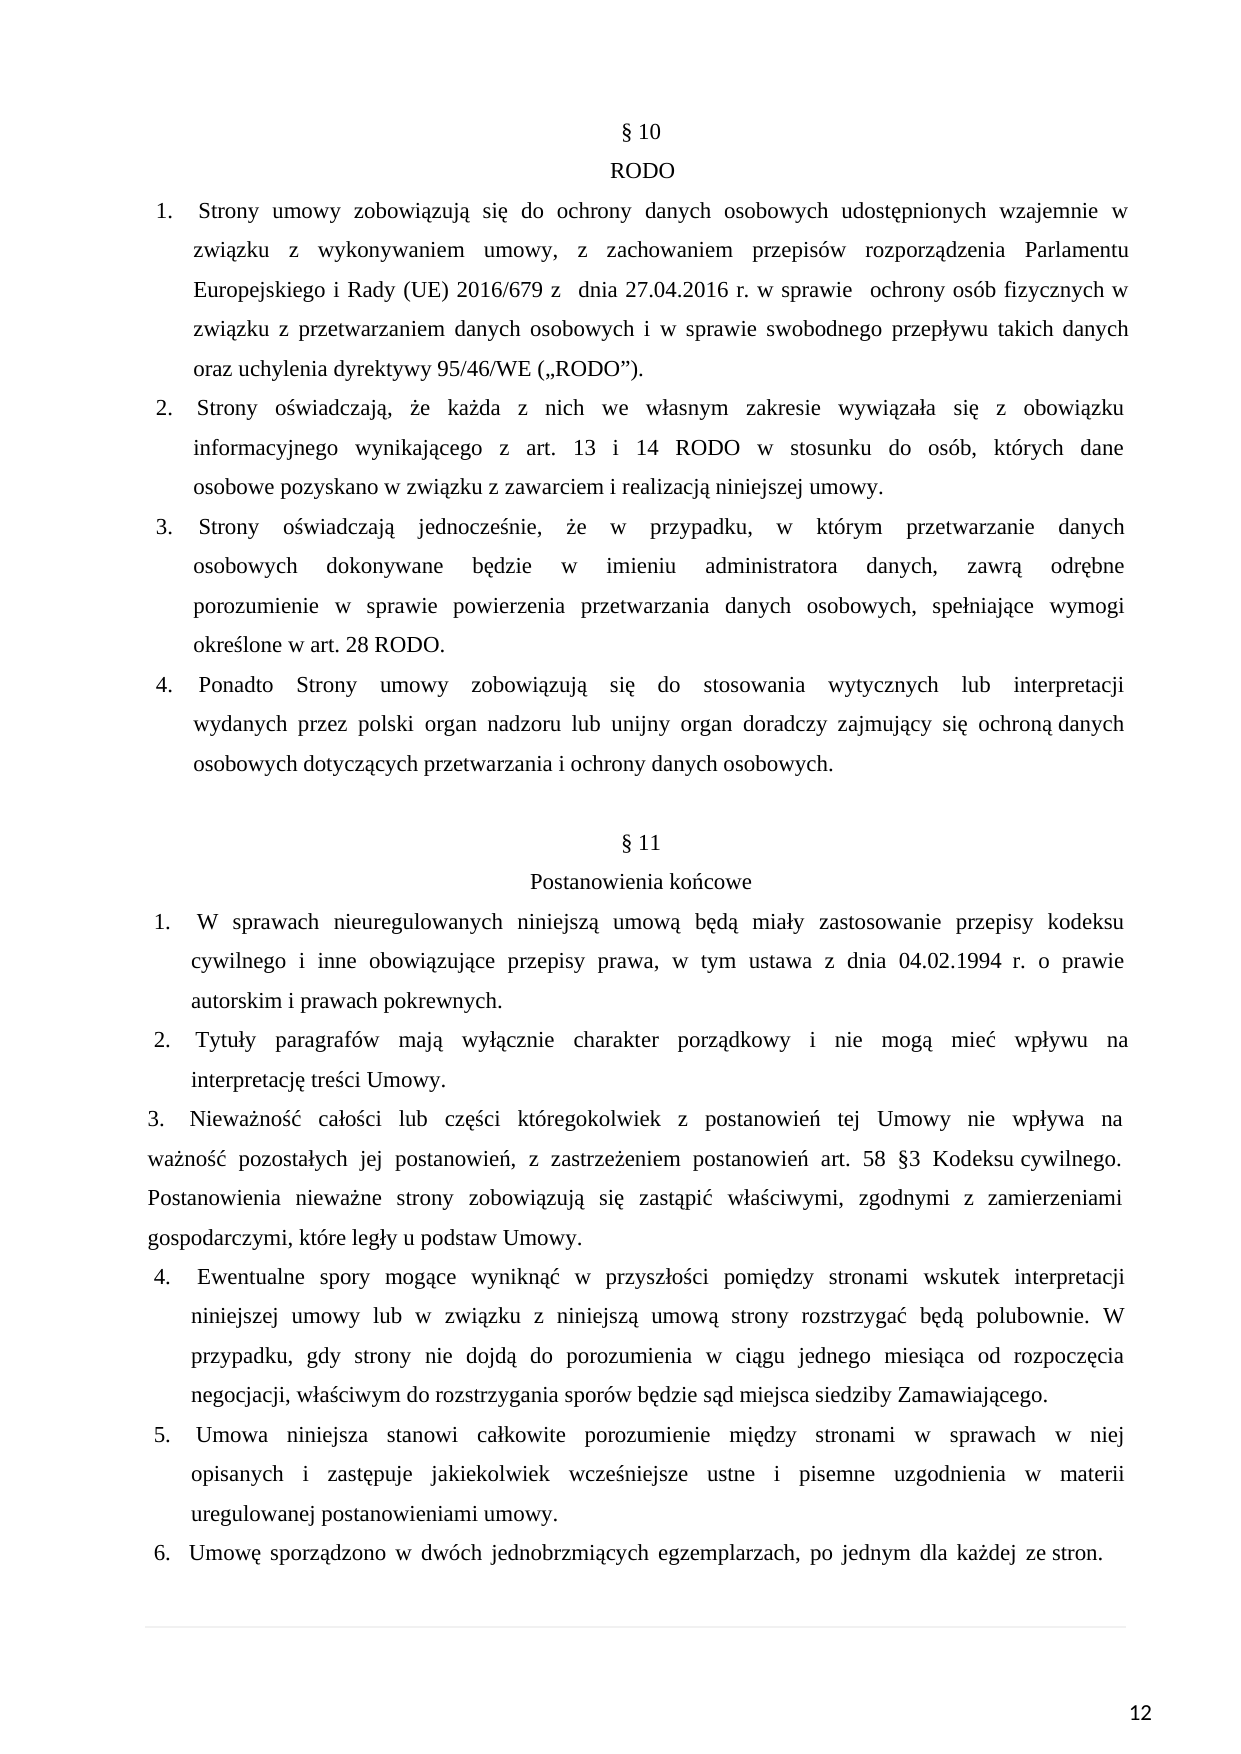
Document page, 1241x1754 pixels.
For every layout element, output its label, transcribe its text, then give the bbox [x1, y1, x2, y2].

text 4. Ponadto Strony umowy zobowiązują się do stosowania wytycznych lub interpretacji wydanych przez polski organ nadzoru lub unijny organ doradczy zajmujący się ochroną danych osobowych dotyczących przetwarzania i ochrony danych osobowych. [156, 671, 1124, 776]
text 2. Tytuły paragrafów mają wyłącznie charakter porządkowy i nie mogą mieć wpływu na interpretację treści Umowy. [153, 1026, 1129, 1092]
text 5. Umowa niniejsza stanowi całkowite porozumienie między stronami w sprawach w niej opisanych i zastępuje jakiekolwiek wcześniejsze ustne i pisemne uzgodnienia w materii uregulowanej postanowieniami umowy. [153, 1421, 1124, 1526]
text 2. Strony oświadczają, że każda z nich we własnym zakresie wywiązała się z obowiązku informacyjnego wynikającego z art. 13 i 14 RODO w stosunku do osób, których dane osobowe pozyskano w związku z zawarciem i realizacją niniejszej umowy. [156, 394, 1124, 500]
text 6. Umowę sporządzono w dwóch jednobrzmiących egzemplarzach, po jednym dla każdej ze stron. [153, 1539, 1128, 1566]
text 3. Nieważność całości lub części któregokolwiek z postanowień tej Umowy nie wpływa na ważność pozostałych jej postanowień, z zastrzeżeniem postanowień art. 58 §3 Kodeksu cywilnego. Postanowienia nieważne strony zobowiązują się zastąpić właściwymi, zgodnymi z zamierzeniami gospodarczymi, które legły u podstaw Umowy. [147, 1105, 1123, 1250]
text § 10 RODO [597, 118, 685, 184]
text 4. Ewentualne spory mogące wyniknąć w przyszłości pomiędzy stronami wskutek interpretacji niniejszej umowy lub w związku z niniejszą umową strony rozstrzygać będą polubownie. W przypadku, gdy strony nie dojdą do porozumienia w ciągu jednego miesiąca od rozpoczęcia negocjacji, właściwym do rozstrzygania sporów będzie sąd miejsca siedziby Zamawiającego. [153, 1263, 1125, 1408]
text 3. Strony oświadczają jednocześnie, że w przypadku, w którym przetwarzanie danych osobowych dokonywane będzie w imieniu administratora danych, zawrą odrębne porozumienie w sprawie powierzenia przetwarzania danych osobowych, spełniające wymogi określone w art. 28 RODO. [156, 513, 1124, 658]
text Postanowienia końcowe [514, 868, 759, 894]
text 1. Strony umowy zobowiązują się do ochrony danych osobowych udostępnionych wzajemnie w związku z wykonywaniem umowy, z zachowaniem przepisów rozporządzenia Parlamentu Europejskiego i Rady (UE) 2016/679 z dnia 27.04.2016 r. w sprawie ochrony osób fizycznych w związku z przetwarzaniem danych osobowych i w sprawie swobodnego przepływu takich danych oraz uchylenia dyrektywy 95/46/WE („RODO”). [156, 197, 1129, 381]
text 1. W sprawach nieuregulowanych niniejszą umową będą miały zastosowanie przepisy kodeksu cywilnego i inne obowiązujące przepisy prawa, w tym ustawa z dnia 04.02.1994 r. o prawie autorskim i prawach pokrewnych. [153, 908, 1124, 1013]
text § 11 [514, 829, 759, 855]
